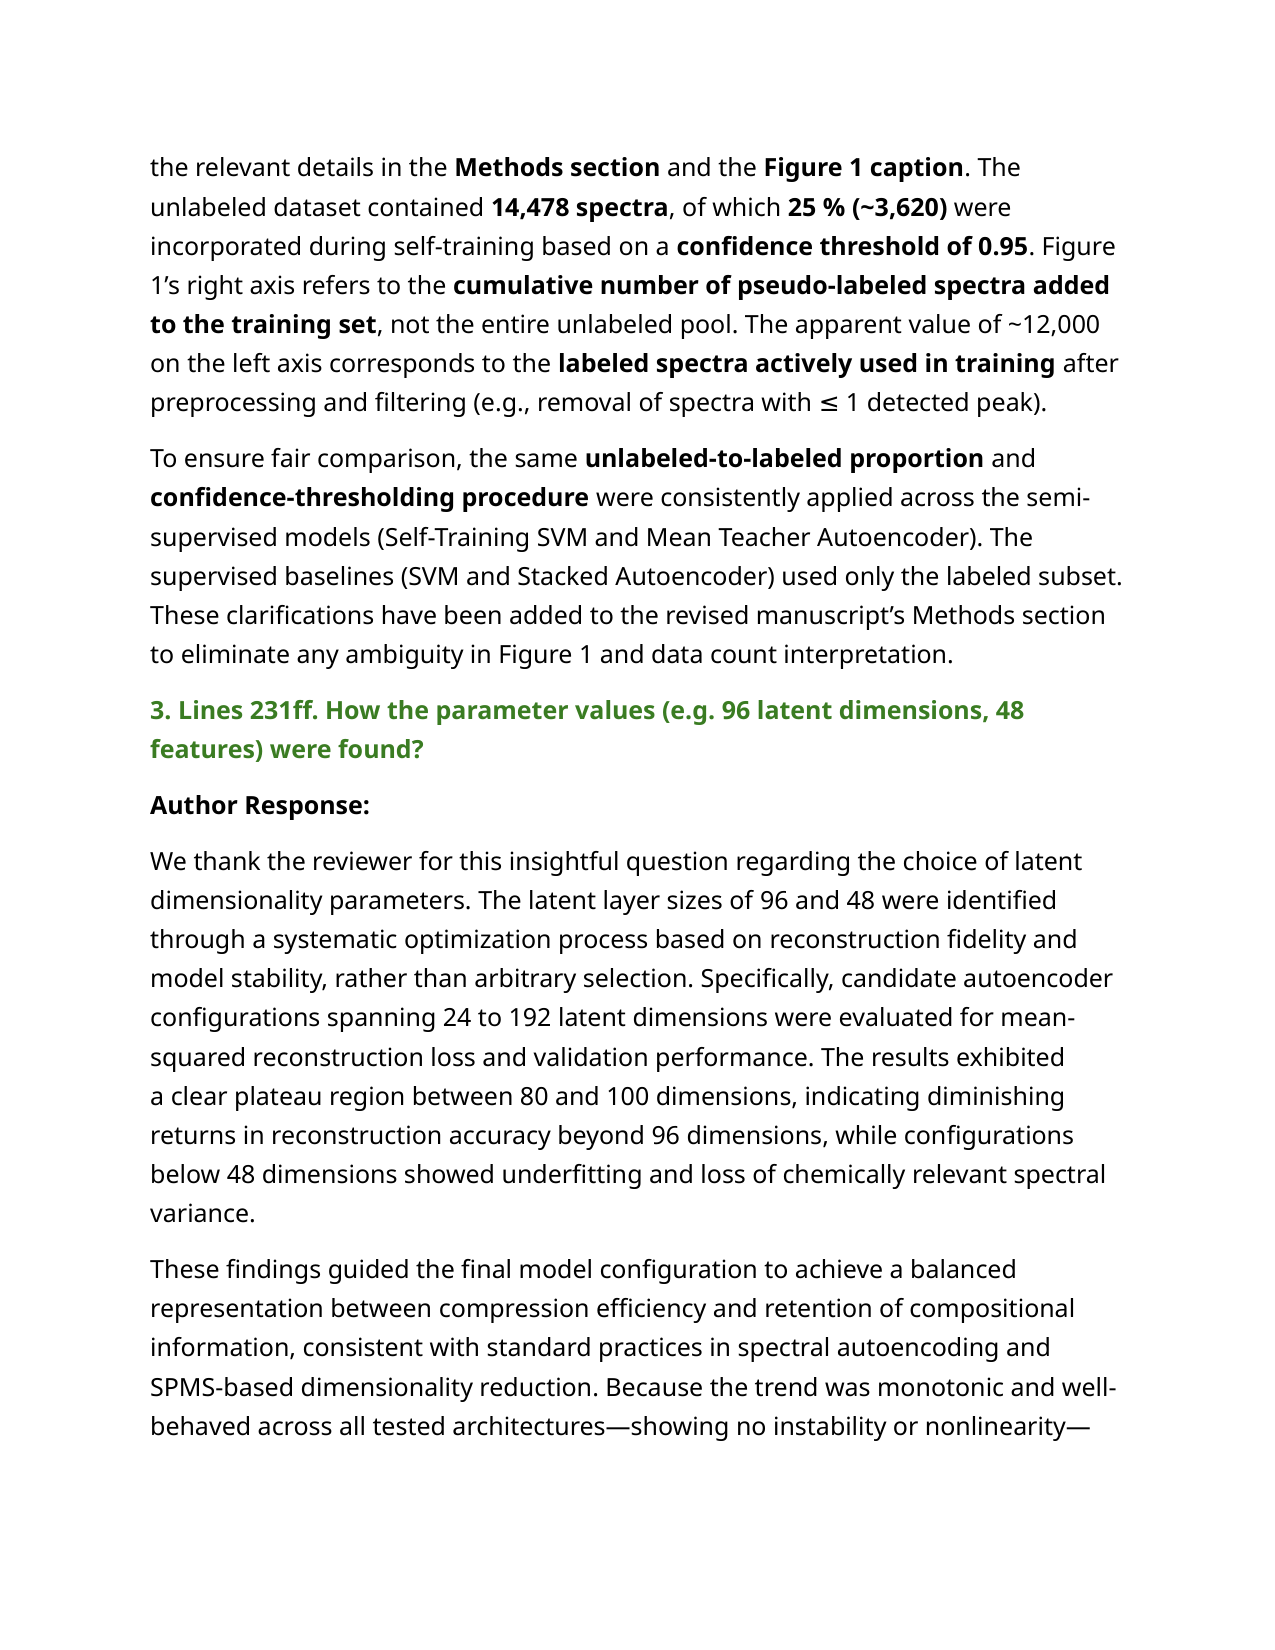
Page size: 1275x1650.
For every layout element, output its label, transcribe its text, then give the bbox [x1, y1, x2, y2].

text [150, 150, 1125, 419]
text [150, 1252, 1125, 1442]
text Author Response: [150, 787, 1125, 822]
text 3. Lines 231ff. How the parameter values (e.g. 96 latent dimensions, 48 features) were found? [150, 692, 1125, 766]
text To ensure fair comparison, the same unlabeled-to-labeled proportion and confidence-thresholding procedure were consistently applied across the semi-supervised models (Self-Training SVM and Mean Teacher Autoencoder). The supervised baselines (SVM and Stacked Autoencoder) used only the labeled subset. These clarifications have been added to the revised manuscript’s Methods section to eliminate any ambiguity in Figure 1 and data count interpretation. [150, 441, 1125, 671]
text We thank the reviewer for this insightful question regarding the choice of latent dimensionality parameters. The latent layer sizes of 96 and 48 were identified through a systematic optimization process based on reconstruction fidelity and model stability, rather than arbitrary selection. Specifically, candidate autoencoder configurations spanning 24 to 192 latent dimensions were evaluated for mean-squared reconstruction loss and validation performance. The results exhibited a clear plateau region between 80 and 100 dimensions, indicating diminishing returns in reconstruction accuracy beyond 96 dimensions, while configurations below 48 dimensions showed underfitting and loss of chemically relevant spectral variance. [150, 843, 1125, 1230]
